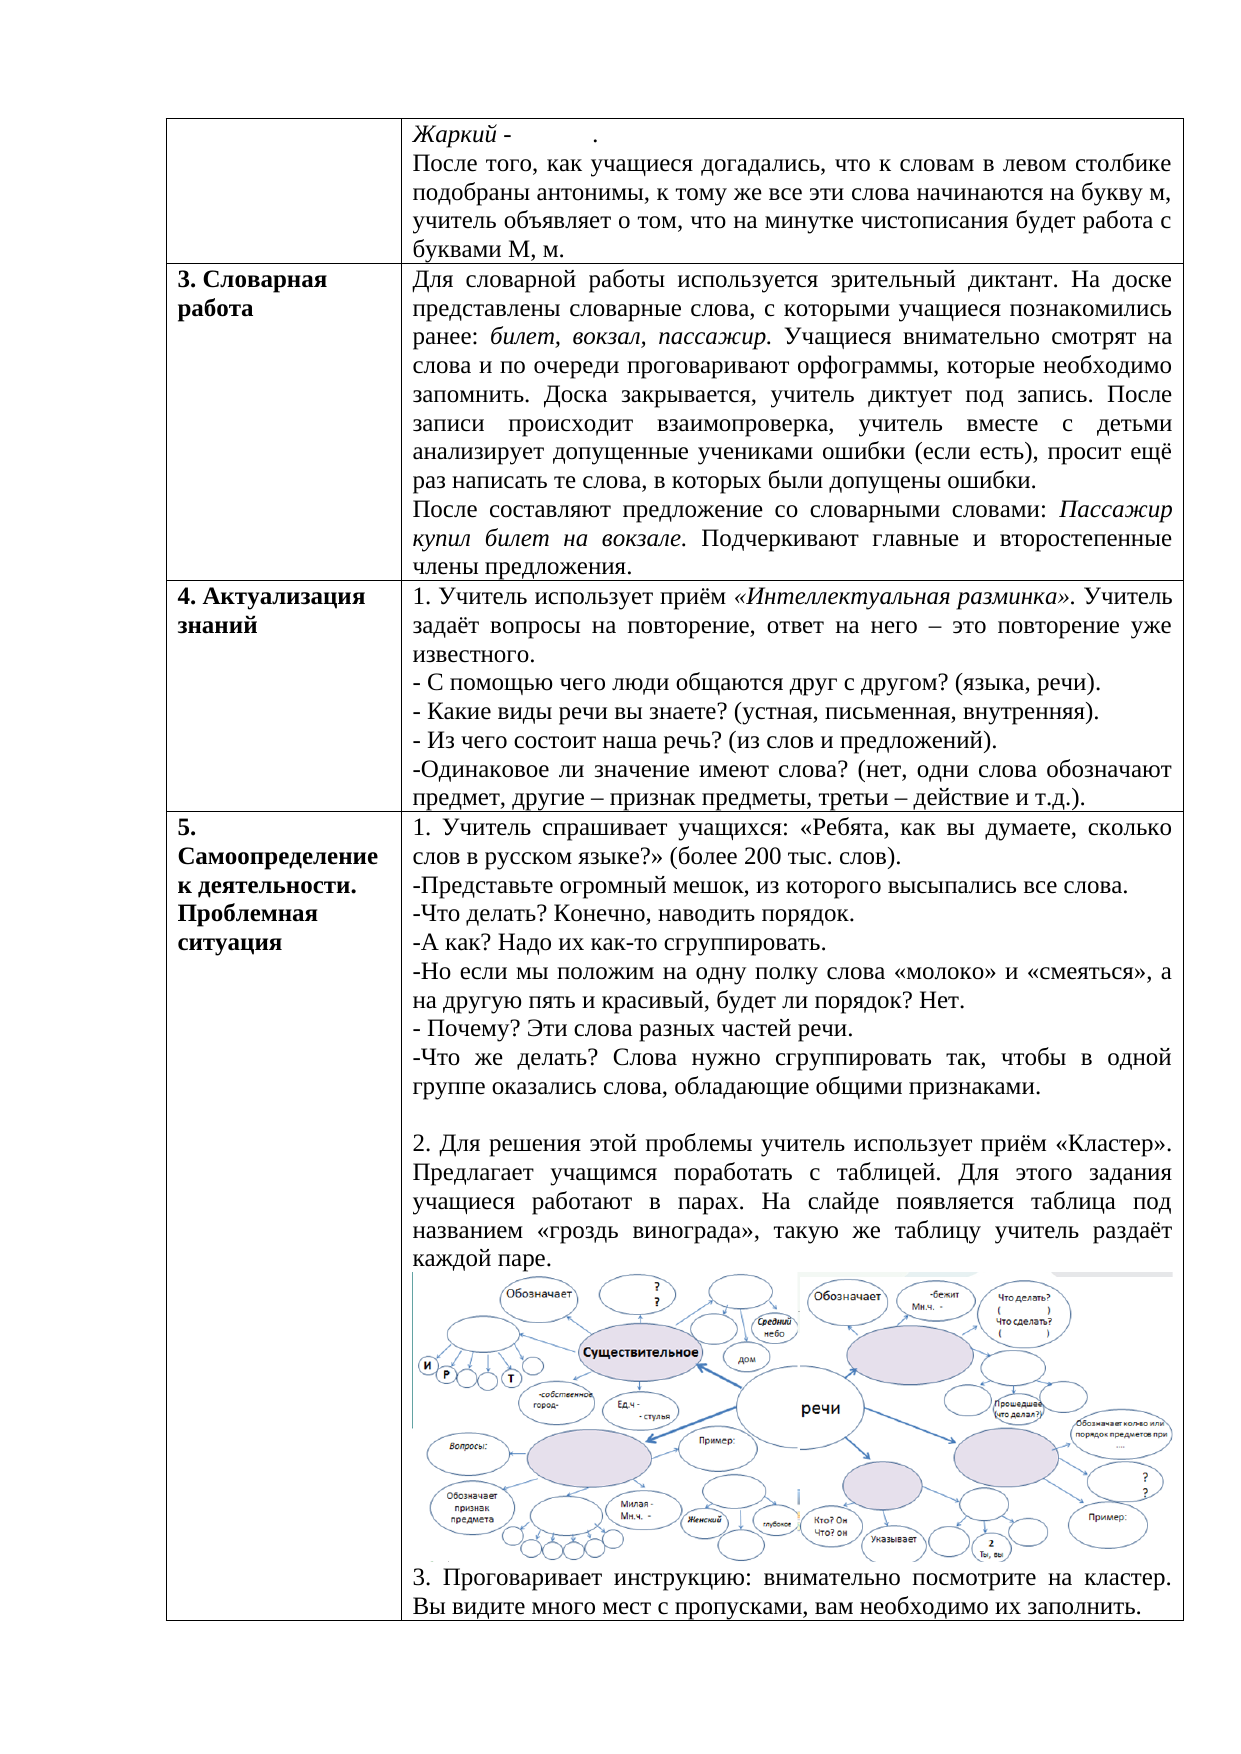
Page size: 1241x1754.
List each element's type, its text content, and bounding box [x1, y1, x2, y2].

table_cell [402, 812, 1183, 1619]
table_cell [167, 119, 401, 263]
table_cell 1. Учитель использует приём «Интеллектуальная разминка». Учитель задаёт вопросы на повторение, ответ на него – это повторение уже известного. - С помощью чего люди общаются друг с другом? (языка, речи). - Какие виды речи вы знаете? (устная, письменная, внутренняя). - Из чего состоит наша речь? (из слов и предложений). -Одинаковое ли значение имеют слова? (нет, одни слова обозначают предмет, другие – признак предметы, третьи – действие и т.д.). [402, 581, 1183, 811]
table_cell Для словарной работы используется зрительный диктант. На доске представлены словарные слова, с которыми учащиеся познакомились ранее: билет, вокзал, пассажир. Учащиеся внимательно смотрят на слова и по очереди проговаривают орфограммы, которые необходимо запомнить. Доска закрывается, учитель диктует под запись. После записи происходит взаимопроверка, учитель вместе с детьми анализирует допущенные учениками ошибки (если есть), просит ещё раз написать те слова, в которых были допущены ошибки. После составляют предложение со словарными словами: Пассажир купил билет на вокзале. Подчеркивают главные и второстепенные члены предложения. [402, 264, 1183, 580]
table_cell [167, 812, 401, 1619]
picture [412, 1272, 1173, 1562]
table_cell 4. Актуализация знаний [167, 581, 401, 811]
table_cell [402, 119, 1183, 263]
table_cell 3. Словарная работа [167, 264, 401, 580]
